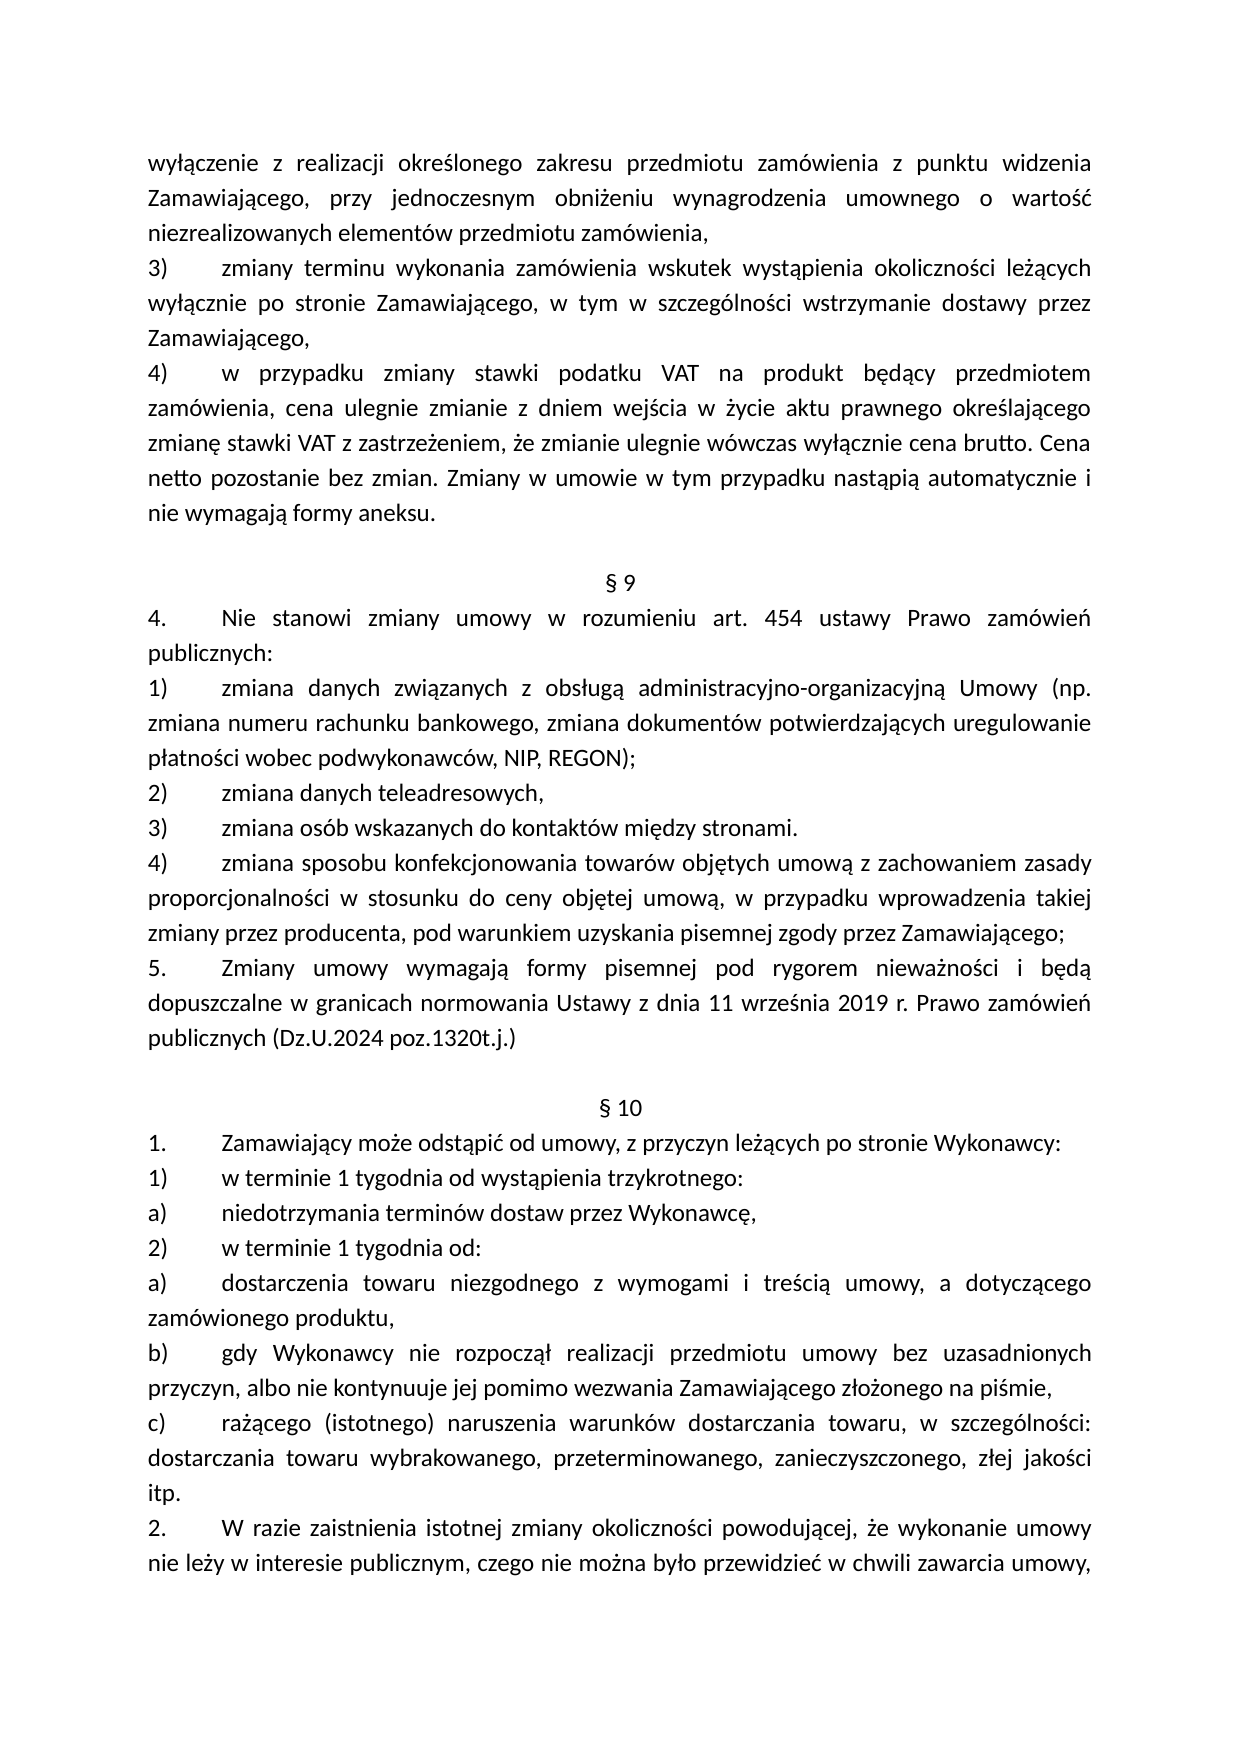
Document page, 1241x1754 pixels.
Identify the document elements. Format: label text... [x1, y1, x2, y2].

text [148, 148, 1093, 248]
text 1) zmiana danych związanych z obsługą administracyjno-organizacyjną Umowy (np. zmiana numeru rachunku bankowego, zmiana dokumentów potwierdzających uregulowanie płatności wobec podwykonawców, NIP, REGON); [148, 673, 1093, 773]
text 2) w terminie 1 tygodnia od: [148, 1233, 1093, 1263]
text § 9 [148, 568, 1093, 598]
text § 10 [148, 1093, 1093, 1123]
text 1) w terminie 1 tygodnia od wystąpienia trzykrotnego: [148, 1163, 1093, 1193]
text a) dostarczenia towaru niezgodnego z wymogami i treścią umowy, a dotyczącego zamówionego produktu, [148, 1268, 1093, 1333]
text 3) zmiana osób wskazanych do kontaktów między stronami. [148, 813, 1093, 843]
text b) gdy Wykonawcy nie rozpoczął realizacji przedmiotu umowy bez uzasadnionych przyczyn, albo nie kontynuuje jej pomimo wezwania Zamawiającego złożonego na piśmie, [148, 1338, 1093, 1403]
text 4) w przypadku zmiany stawki podatku VAT na produkt będący przedmiotem zamówienia, cena ulegnie zmianie z dniem wejścia w życie aktu prawnego określającego zmianę stawki VAT z zastrzeżeniem, że zmianie ulegnie wówczas wyłącznie cena brutto. Cena netto pozostanie bez zmian. Zmiany w umowie w tym przypadku nastąpią automatycznie i nie wymagają formy aneksu. [148, 358, 1093, 528]
text 5. Zmiany umowy wymagają formy pisemnej pod rygorem nieważności i będą dopuszczalne w granicach normowania Ustawy z dnia 11 września 2019 r. Prawo zamówień publicznych (Dz.U.2024 poz.1320t.j.) [148, 953, 1093, 1053]
text a) niedotrzymania terminów dostaw przez Wykonawcę, [148, 1198, 1093, 1228]
text 4) zmiana sposobu konfekcjonowania towarów objętych umową z zachowaniem zasady proporcjonalności w stosunku do ceny objętej umową, w przypadku wprowadzenia takiej zmiany przez producenta, pod warunkiem uzyskania pisemnej zgody przez Zamawiającego; [148, 848, 1093, 948]
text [148, 1513, 1093, 1578]
text 4. Nie stanowi zmiany umowy w rozumieniu art. 454 ustawy Prawo zamówień publicznych: [148, 603, 1093, 668]
text 2) zmiana danych teleadresowych, [148, 778, 1093, 808]
text 1. Zamawiający może odstąpić od umowy, z przyczyn leżących po stronie Wykonawcy: [148, 1128, 1093, 1158]
text c) rażącego (istotnego) naruszenia warunków dostarczania towaru, w szczególności: dostarczania towaru wybrakowanego, przeterminowanego, zanieczyszczonego, złej jakości itp. [148, 1408, 1093, 1508]
text 3) zmiany terminu wykonania zamówienia wskutek wystąpienia okoliczności leżących wyłącznie po stronie Zamawiającego, w tym w szczególności wstrzymanie dostawy przez Zamawiającego, [148, 253, 1093, 353]
